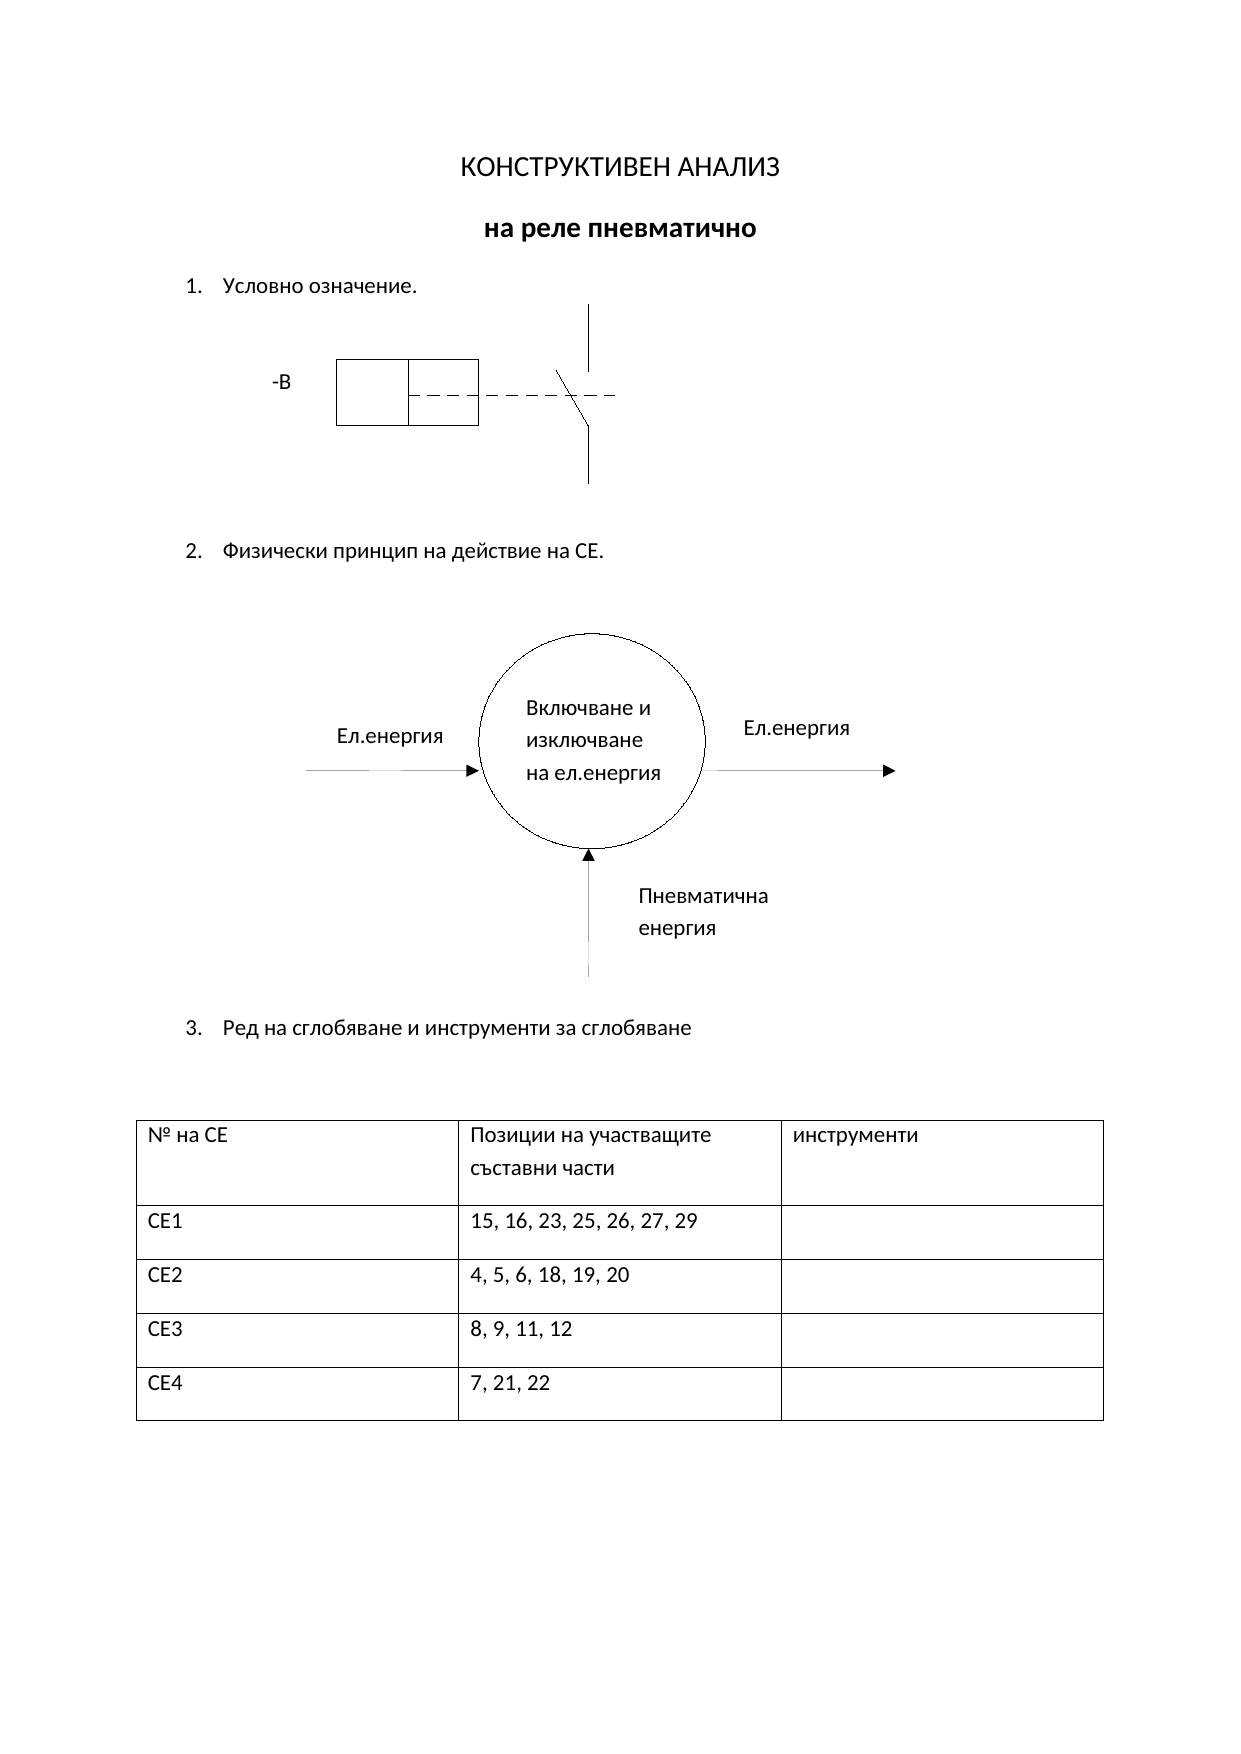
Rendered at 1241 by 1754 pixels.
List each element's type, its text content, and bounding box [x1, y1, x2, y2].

table_cell СЕ1 [137, 1206, 458, 1259]
table_cell 7, 21, 22 [459, 1368, 781, 1420]
table_cell 4, 5, 6, 18, 19, 20 [459, 1260, 781, 1313]
list Физически принцип на действие на СЕ. [185, 536, 1093, 564]
table_cell СЕ2 [137, 1260, 458, 1313]
table_cell [782, 1368, 1103, 1420]
table_cell 15, 16, 23, 25, 26, 27, 29 [459, 1206, 781, 1259]
text на реле пневматично [148, 209, 1093, 245]
table_header Позиции на участващите съставни части [459, 1121, 781, 1205]
table_header № на СЕ [137, 1121, 458, 1205]
table_cell СЕ3 [137, 1314, 458, 1367]
list Ред на сглобяване и инструменти за сглобяване [185, 1013, 1093, 1041]
table_cell [782, 1206, 1103, 1259]
text КОНСТРУКТИВЕН АНАЛИЗ [148, 148, 1093, 183]
table_cell 8, 9, 11, 12 [459, 1314, 781, 1367]
table_cell [782, 1314, 1103, 1367]
table_cell [782, 1260, 1103, 1313]
table_cell СЕ4 [137, 1368, 458, 1420]
table_header инструменти [782, 1121, 1103, 1205]
list Условно означение. [185, 271, 1093, 299]
